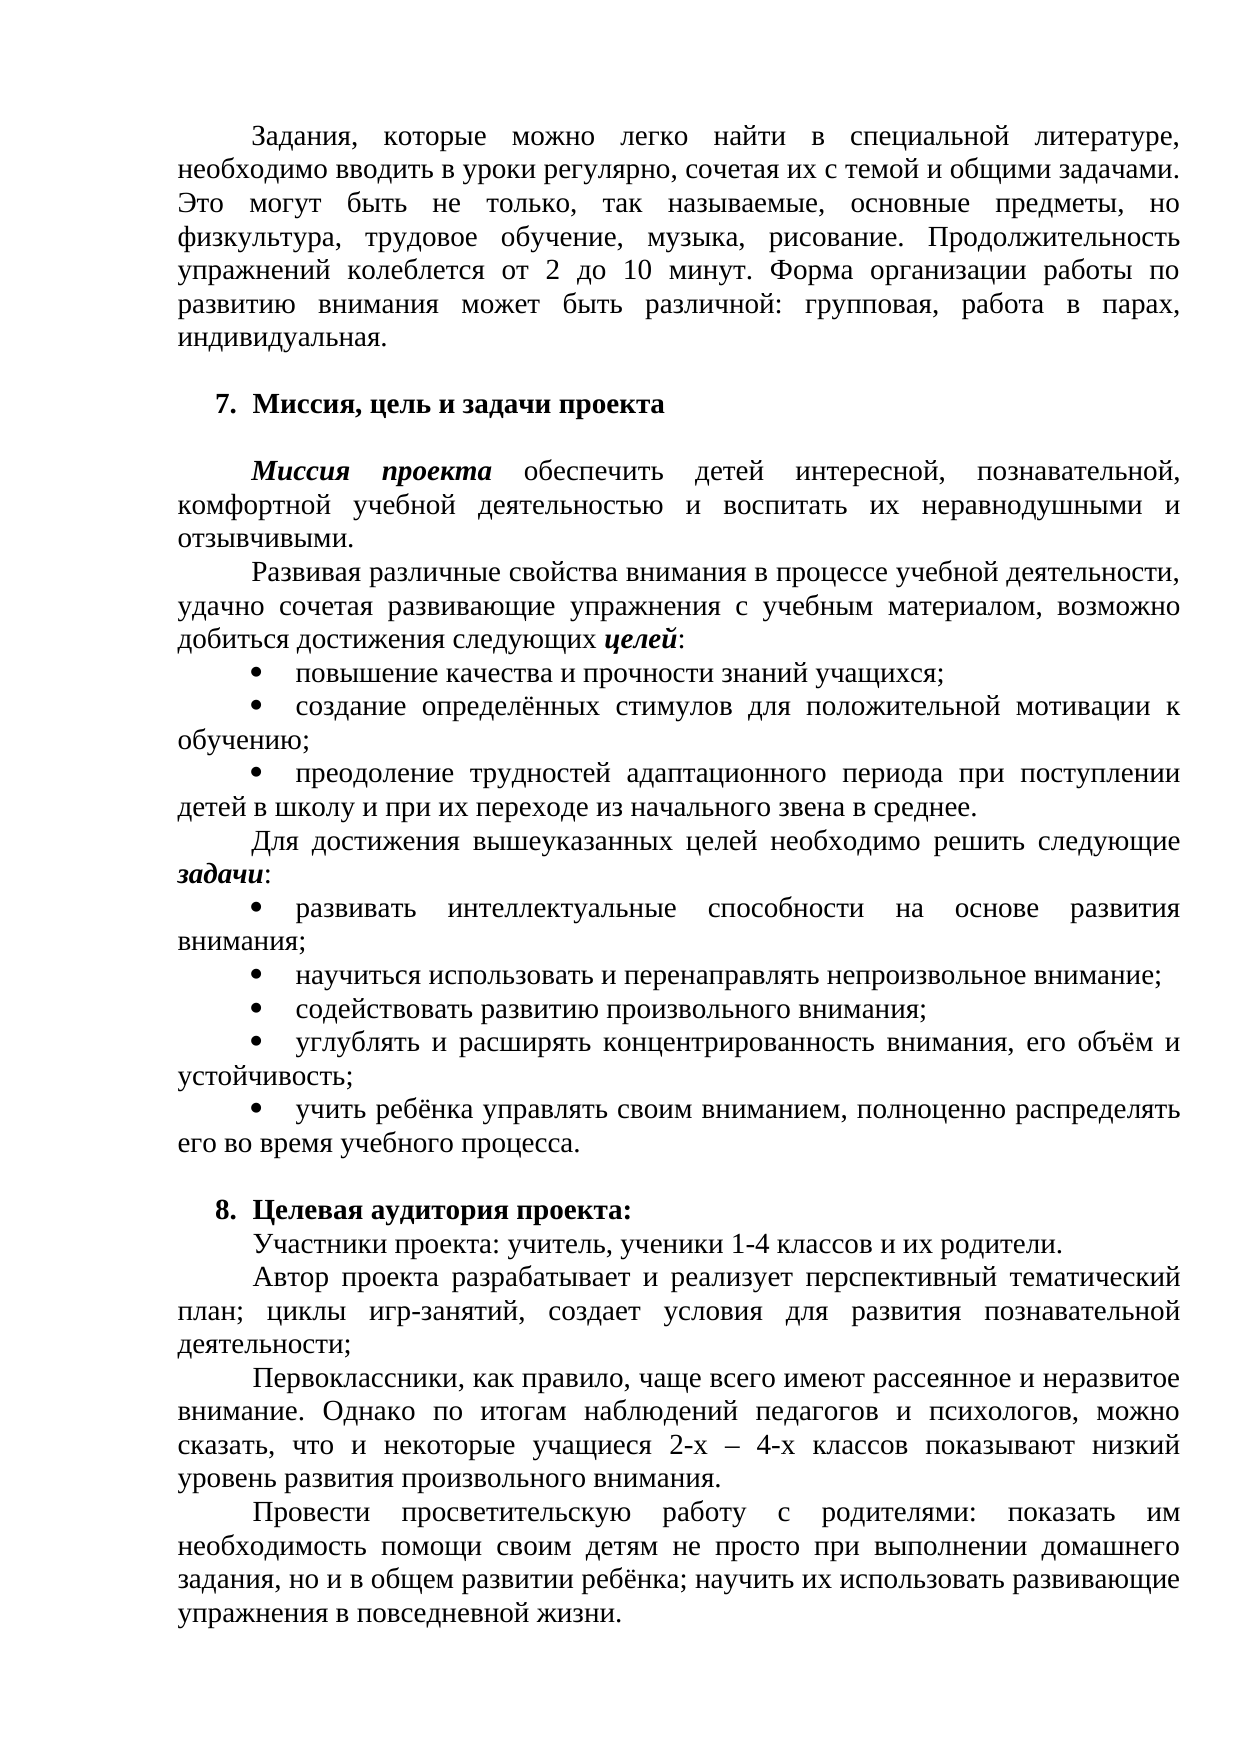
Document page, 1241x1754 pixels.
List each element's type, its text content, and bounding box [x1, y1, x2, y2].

text Автор проекта разрабатывает и реализует перспективный тематический план; циклы игр-занятий, создает условия для развития познавательной деятельности; [177, 1259, 1181, 1360]
text Первоклассники, как правило, чаще всего имеют рассеянное и неразвитое внимание. Однако по итогам наблюдений педагогов и психологов, можно сказать, что и некоторые учащиеся 2-х – 4-х классов показывают низкий уровень развития произвольного внимания. [177, 1360, 1181, 1494]
list повышение качества и прочности знаний учащихся; [177, 655, 1181, 688]
list Целевая аудитория проекта: [215, 1192, 1181, 1226]
text Миссия проекта обеспечить детей интересной, познавательной, комфортной учебной деятельностью и воспитать их неравнодушными и отзывчивыми. [177, 453, 1181, 554]
list учить ребёнка управлять своим вниманием, полноценно распределять его во время учебного процесса. [177, 1092, 1181, 1159]
text Развивая различные свойства внимания в процессе учебной деятельности, удачно сочетая развивающие упражнения с учебным материалом, возможно добиться достижения следующих целей: [177, 554, 1181, 655]
list содействовать развитию произвольного внимания; [177, 991, 1181, 1024]
list Миссия, цель и задачи проекта [215, 386, 1181, 420]
list развивать интеллектуальные способности на основе развития внимания; [177, 890, 1181, 957]
list преодоление трудностей адаптационного периода при поступлении детей в школу и при их переходе из начального звена в среднее. [177, 756, 1181, 823]
list научиться использовать и перенаправлять непроизвольное внимание; [177, 957, 1181, 991]
list углублять и расширять концентрированность внимания, его объём и устойчивость; [177, 1024, 1181, 1092]
text Провести просветительскую работу с родителями: показать им необходимость помощи своим детям не просто при выполнении домашнего задания, но и в общем развитии ребёнка; научить их использовать развивающие упражнения в повседневной жизни. [177, 1494, 1181, 1628]
text Для достижения вышеуказанных целей необходимо решить следующие задачи: [177, 823, 1181, 890]
text Участники проекта: учитель, ученики 1-4 классов и их родители. [177, 1226, 1181, 1259]
list создание определённых стимулов для положительной мотивации к обучению; [177, 688, 1181, 756]
text Задания, которые можно легко найти в специальной литературе, необходимо вводить в уроки регулярно, сочетая их с темой и общими задачами. Это могут быть не только, так называемые, основные предметы, но физкультура, трудовое обучение, музыка, рисование. Продолжительность упражнений колеблется от 2 до 10 минут. Форма организации работы по развитию внимания может быть различной: групповая, работа в парах, индивидуальная. [177, 118, 1181, 353]
